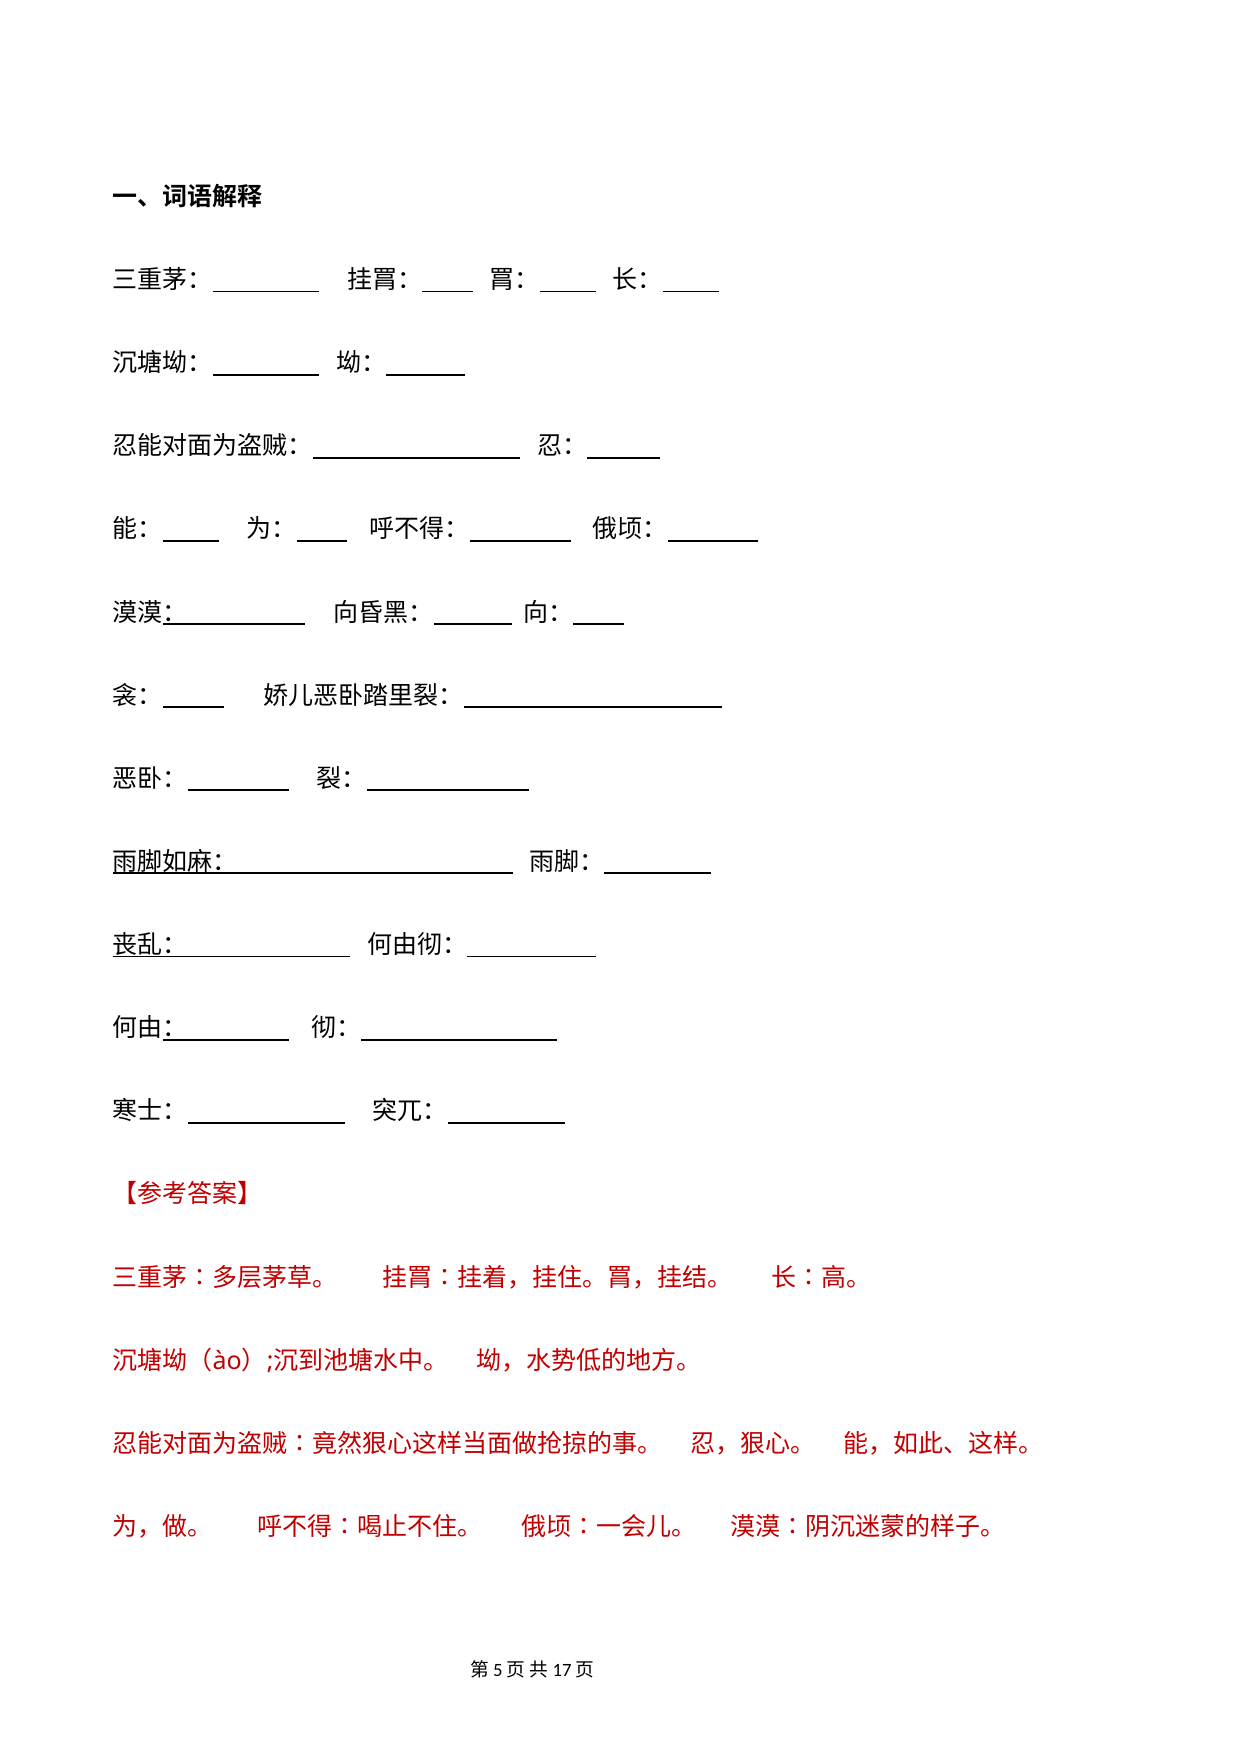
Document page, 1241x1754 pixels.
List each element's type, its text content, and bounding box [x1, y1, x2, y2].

text 寒士： 突兀： [112, 1076, 1128, 1141]
text 雨脚如麻： 雨脚： [112, 827, 1128, 892]
text 何由： 彻： [112, 993, 1128, 1058]
text 能： 为： 呼不得： 俄顷： [112, 494, 1128, 559]
text 三重茅： 挂罥： 罥： 长： [112, 245, 1128, 310]
text 沉塘坳（ào）;沉到池塘水中。 坳，水势低的地方。 [112, 1326, 1128, 1391]
list 词语解释 [112, 162, 1128, 227]
text 【参考答案】 [112, 1159, 1128, 1224]
text 丧乱： 何由彻： [112, 910, 1128, 975]
text 漠漠： 向昏黑： 向： [112, 578, 1128, 643]
text 恶卧： 裂： [112, 744, 1128, 809]
text 为，做。 呼不得∶喝止不住。 俄顷∶一会儿。 漠漠∶阴沉迷蒙的样子。 [112, 1492, 1128, 1557]
text 衾： 娇儿恶卧踏里裂： [112, 661, 1128, 726]
text 沉塘坳： 坳： [112, 328, 1128, 393]
text 三重茅∶多层茅草。 挂罥∶挂着，挂住。罥，挂结。 长∶高。 [112, 1243, 1128, 1308]
text 忍能对面为盗贼∶竟然狠心这样当面做抢掠的事。 忍，狠心。 能，如此、这样。 [112, 1409, 1128, 1474]
text 忍能对面为盗贼： 忍： [112, 411, 1128, 476]
